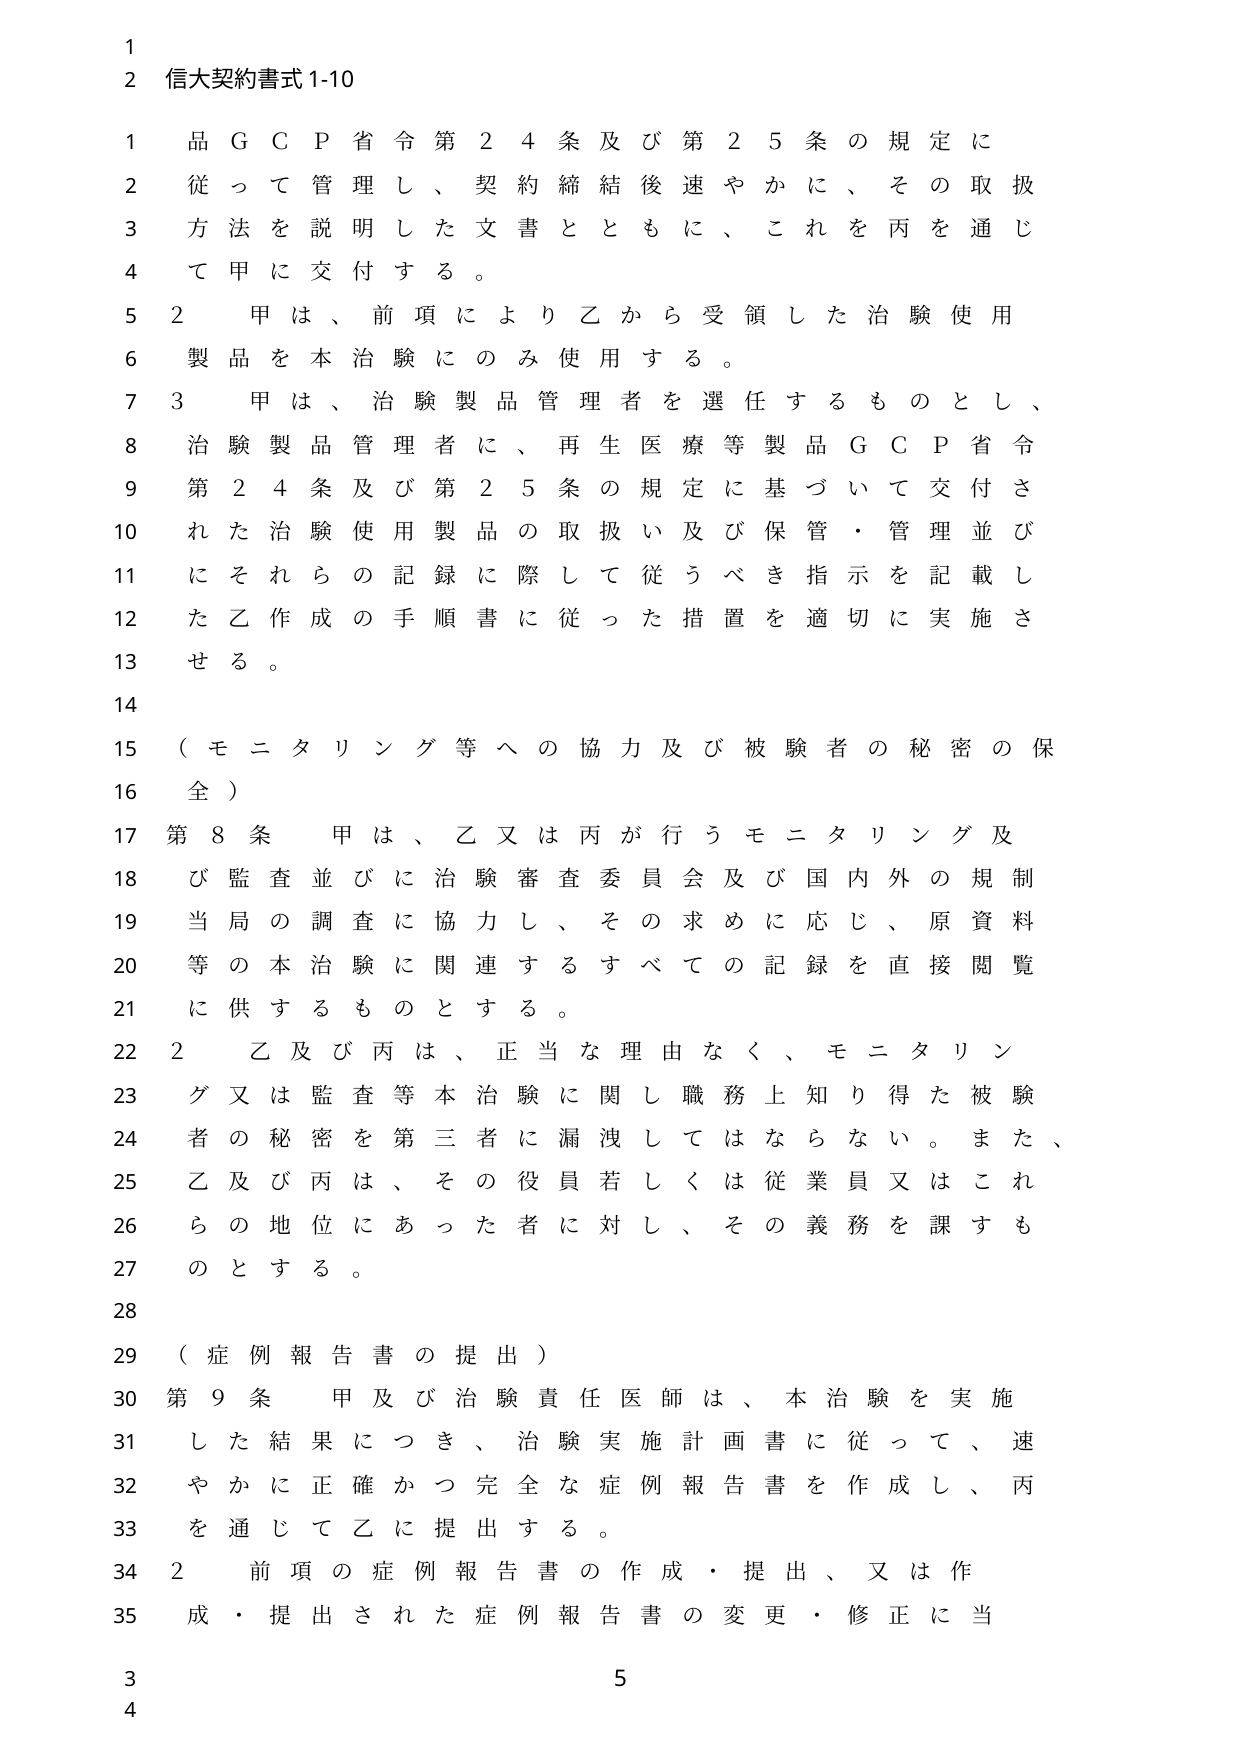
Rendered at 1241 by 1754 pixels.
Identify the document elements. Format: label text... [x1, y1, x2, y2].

text （症例報告書の提出） [166, 1332, 1074, 1375]
text 第９条 甲及び治験責任医師は、本治験を実施した結果につき、治験実施計画書に従って、速やかに正確かつ完全な症例報告書を作成し、丙を通じて乙に提出する。 [166, 1375, 1071, 1549]
text ３ 甲は、治験製品管理者を選任するものとし、治験製品管理者に、再生医療等製品ＧＣＰ省令第２４条及び第２５条の規定に基づいて交付された治験使用製品の取扱い及び保管・管理並びにそれらの記録に際して従うべき指示を記載した乙作成の手順書に従った措置を適切に実施させる。 [166, 379, 1071, 682]
text 第８条 甲は、乙又は丙が行うモニタリング及び監査並びに治験審査委員会及び国内外の規制当局の調査に協力し、その求めに応じ、原資料等の本治験に関連するすべての記録を直接閲覧に供するものとする。 [166, 812, 1071, 1029]
text ２ 甲は、前項により乙から受領した治験使用製品を本治験にのみ使用する。 [166, 292, 1071, 379]
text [166, 119, 1071, 292]
text （モニタリング等への協力及び被験者の秘密の保全） [166, 725, 1074, 812]
text ２ 乙及び丙は、正当な理由なく、モニタリング又は監査等本治験に関し職務上知り得た被験者の秘密を第三者に漏洩してはならない。また、乙及び丙は、その役員若しくは従業員又はこれらの地位にあった者に対し、その義務を課すものとする。 [166, 1029, 1071, 1289]
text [166, 1549, 1071, 1635]
